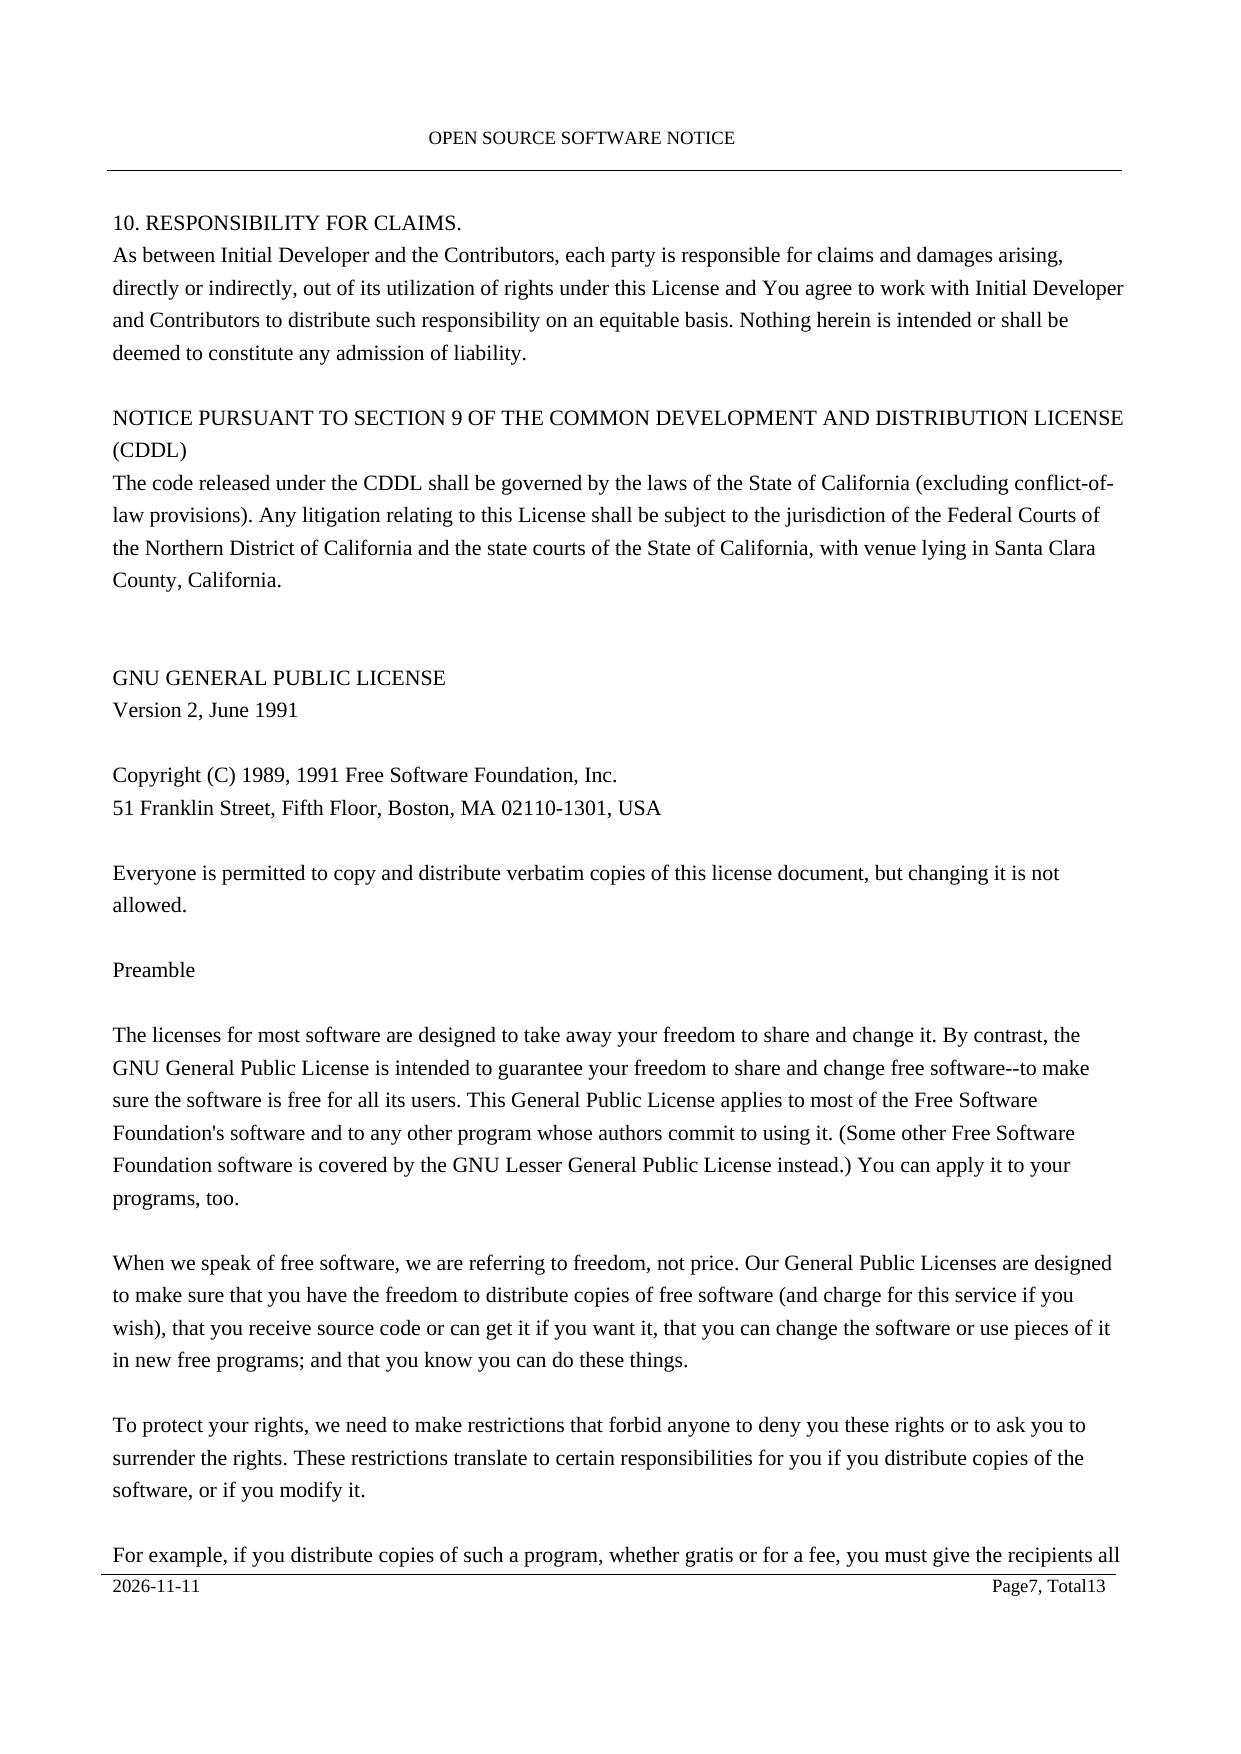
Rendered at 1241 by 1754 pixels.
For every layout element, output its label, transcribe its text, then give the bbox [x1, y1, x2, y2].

text As between Initial Developer and the Contributors, each party is responsible for claims and damages arising, directly or indirectly, out of its utilization of rights under this License and You agree to work with Initial Developer and Contributors to distribute such responsibility on an equitable basis. Nothing herein is intended or shall be deemed to constitute any admission of liability. [112, 239, 1128, 369]
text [112, 1539, 1128, 1571]
text To protect your rights, we need to make restrictions that forbid anyone to deny you these rights or to ask you to surrender the rights. These restrictions translate to certain responsibilities for you if you distribute copies of the software, or if you modify it. [112, 1409, 1128, 1506]
text Preamble [112, 954, 1128, 986]
text When we speak of free software, we are referring to freedom, not price. Our General Public Licenses are designed to make sure that you have the freedom to distribute copies of free software (and charge for this service if you wish), that you receive source code or can get it if you want it, that you can change the software or use pieces of it in new free programs; and that you know you can do these things. [112, 1246, 1128, 1376]
text 10. RESPONSIBILITY FOR CLAIMS. [112, 206, 1128, 239]
text Version 2, June 1991 [112, 694, 1128, 726]
text The code released under the CDDL shall be governed by the laws of the State of California (excluding conflict-of-law provisions). Any litigation relating to this License shall be subject to the jurisdiction of the Federal Courts of the Northern District of California and the state courts of the State of California, with venue lying in Santa Clara County, California. [112, 466, 1128, 596]
text GNU GENERAL PUBLIC LICENSE [112, 629, 1128, 694]
text Copyright (C) 1989, 1991 Free Software Foundation, Inc. [112, 759, 1128, 791]
text 51 Franklin Street, Fifth Floor, Boston, MA 02110-1301, USA [112, 791, 1128, 824]
text The licenses for most software are designed to take away your freedom to share and change it. By contrast, the GNU General Public License is intended to guarantee your freedom to share and change free software--to make sure the software is free for all its users. This General Public License applies to most of the Free Software Foundation's software and to any other program whose authors commit to using it. (Some other Free Software Foundation software is covered by the GNU Lesser General Public License instead.) You can apply it to your programs, too. [112, 1019, 1128, 1214]
text NOTICE PURSUANT TO SECTION 9 OF THE COMMON DEVELOPMENT AND DISTRIBUTION LICENSE (CDDL) [112, 401, 1128, 466]
text Everyone is permitted to copy and distribute verbatim copies of this license document, but changing it is not allowed. [112, 856, 1128, 921]
